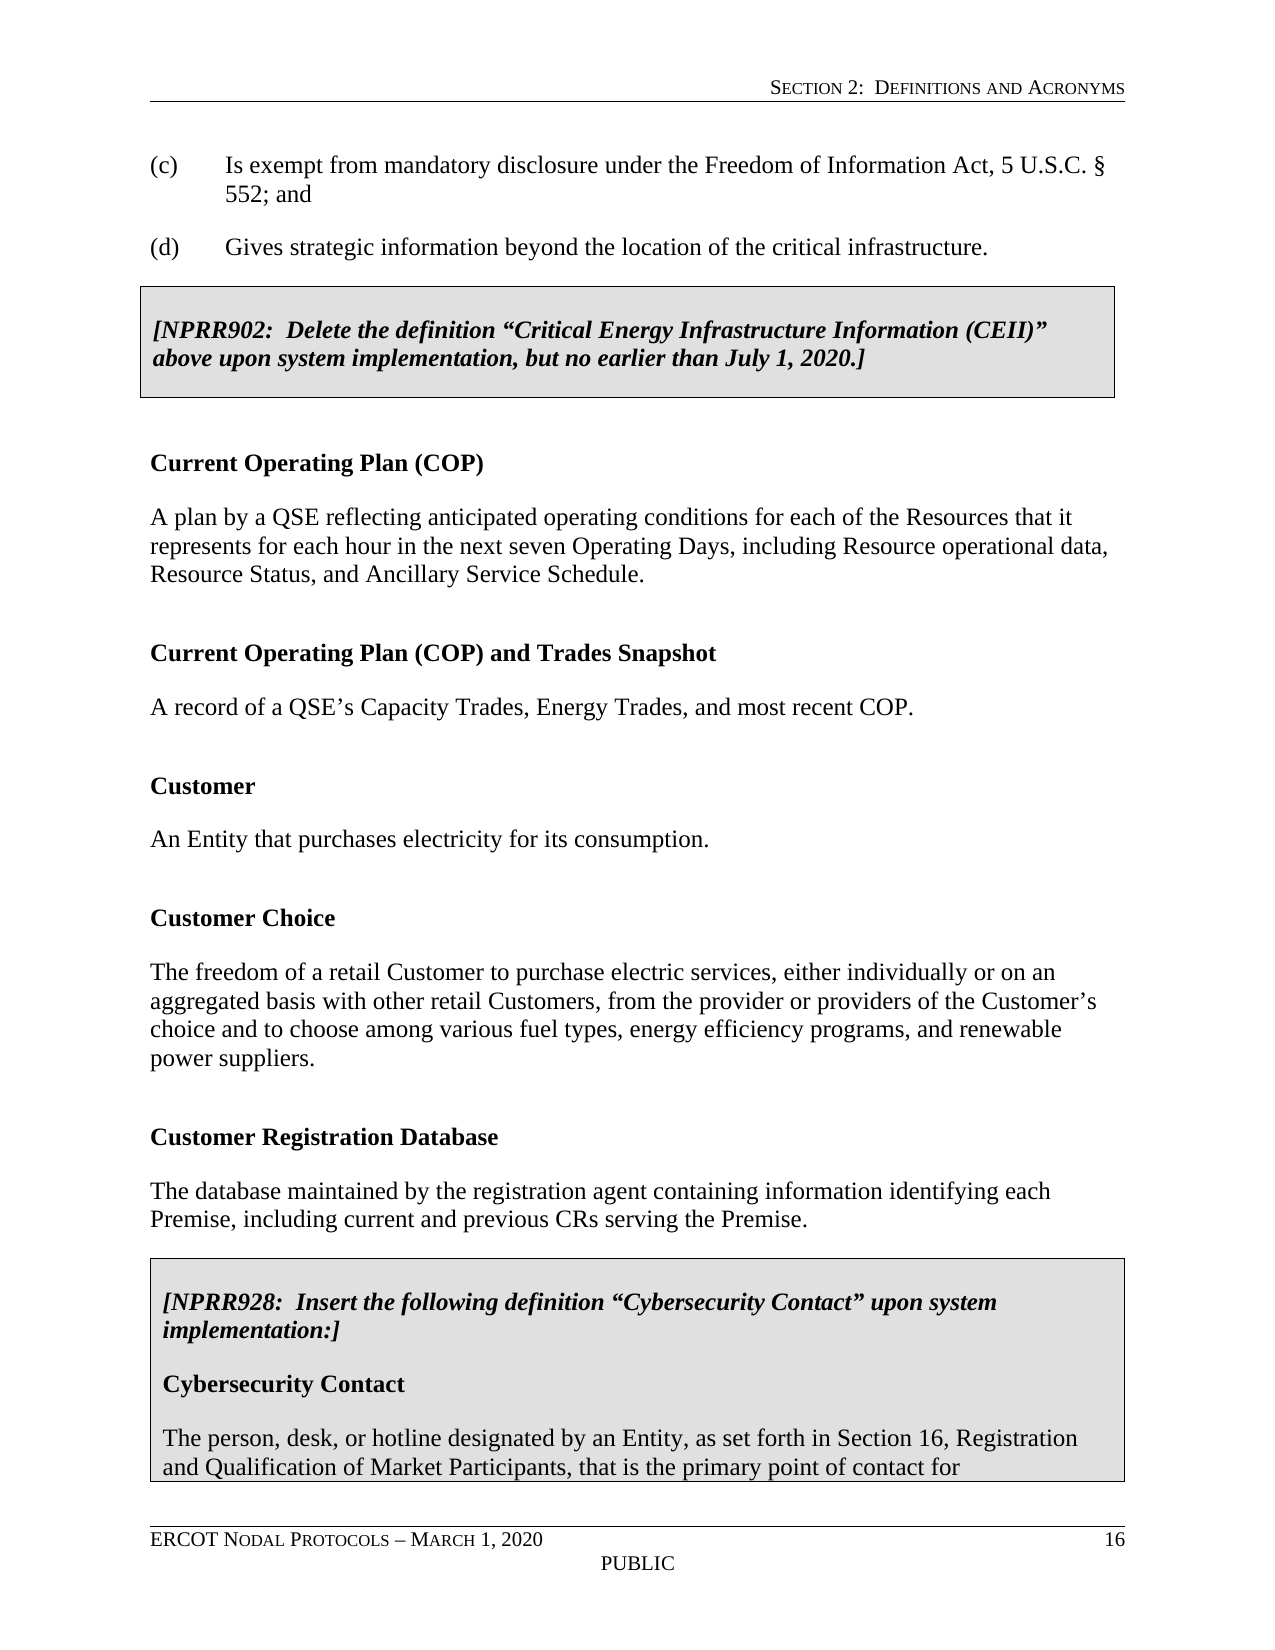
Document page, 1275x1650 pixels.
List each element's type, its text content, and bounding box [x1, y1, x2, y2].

text An Entity that purchases electricity for its consumption. [150, 824, 1125, 853]
text Current Operating Plan (COP) and Trades Snapshot [150, 638, 1125, 667]
text Current Operating Plan (COP) [150, 448, 1125, 477]
text Customer [150, 771, 1125, 799]
table_header [NPRR902: Delete the definition “Critical Energy Infrastructure Information (CEII)” above upon system implementation, but no earlier than July 1, 2020.] [141, 287, 1114, 397]
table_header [151, 1259, 1124, 1481]
text Customer Choice [150, 903, 1125, 932]
text A record of a QSE’s Capacity Trades, Energy Trades, and most recent COP. [150, 692, 1125, 721]
text The freedom of a retail Customer to purchase electric services, either individually or on an aggregated basis with other retail Customers, from the provider or providers of the Customer’s choice and to choose among various fuel types, energy efficiency programs, and renewable power suppliers. [150, 957, 1125, 1072]
text A plan by a QSE reflecting anticipated operating conditions for each of the Resources that it represents for each hour in the next seven Operating Days, including Resource operational data, Resource Status, and Ancillary Service Schedule. [150, 502, 1125, 588]
text Customer Registration Database [150, 1122, 1125, 1151]
text The database maintained by the registration agent containing information identifying each Premise, including current and previous CRs serving the Premise. [150, 1176, 1125, 1233]
list (d) Gives strategic information beyond the location of the critical infrastructure. [150, 232, 1125, 261]
list (c) Is exempt from mandatory disclosure under the Freedom of Information Act, 5 U.S.C. § 552; and [150, 150, 1125, 207]
